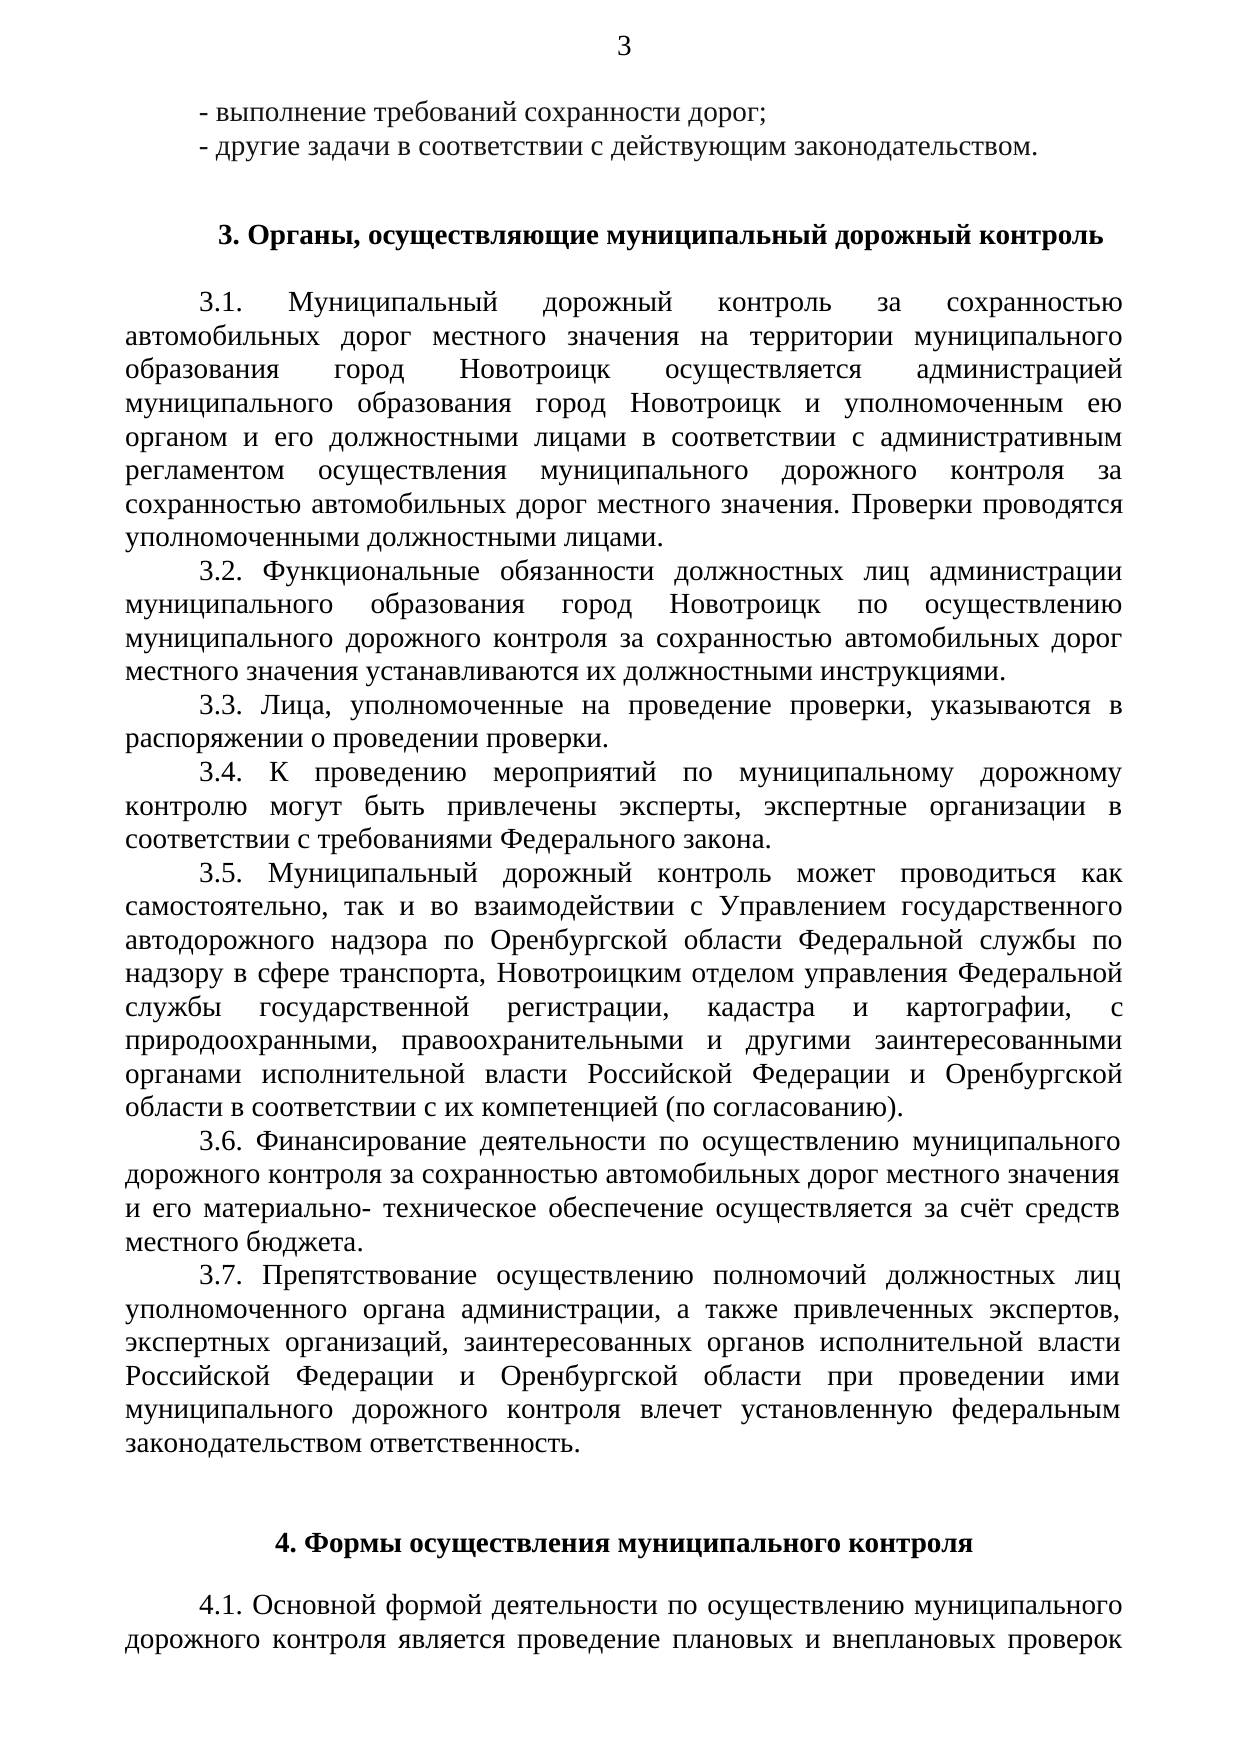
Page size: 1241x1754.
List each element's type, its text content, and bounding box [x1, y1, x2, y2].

text 3.5. Муниципальный дорожный контроль может проводиться как самостоятельно, так и во взаимодействии с Управлением государственного автодорожного надзора по Оренбургской области Федеральной службы по надзору в сфере транспорта, Новотроицким отделом управления Федеральной службы государственной регистрации, кадастра и картографии, с природоохранными, правоохранительными и другими заинтересованными органами исполнительной власти Российской Федерации и Оренбургской области в соответствии с их компетенцией (по согласованию). [125, 855, 1123, 1123]
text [125, 1587, 1123, 1654]
text 3.4. К проведению мероприятий по муниципальному дорожному контролю могут быть привлечены эксперты, экспертные организации в соответствии с требованиями Федерального закона. [125, 754, 1123, 855]
text - другие задачи в соответствии с действующим законодательством. [125, 128, 1106, 161]
text 3.7. Препятствование осуществлению полномочий должностных лиц уполномоченного органа администрации, а также привлеченных экспертов, экспертных организаций, заинтересованных органов исполнительной власти Российской Федерации и Оренбургской области при проведении ими муниципального дорожного контроля влечет установленную федеральным законодательством ответственность. [125, 1257, 1121, 1458]
text - выполнение требований сохранности дорог; [125, 94, 1106, 128]
text 3.1. Муниципальный дорожный контроль за сохранностью автомобильных дорог местного значения на территории муниципального образования город Новотроицк осуществляется администрацией муниципального образования город Новотроицк и уполномоченным ею органом и его должностными лицами в соответствии с административным регламентом осуществления муниципального дорожного контроля за сохранностью автомобильных дорог местного значения. Проверки проводятся уполномоченными должностными лицами. [125, 284, 1123, 553]
subtitle 3. Органы, осуществляющие муниципальный дорожный контроль [125, 217, 1123, 251]
text 4. Формы осуществления муниципального контроля [125, 1526, 1123, 1559]
text 3.6. Финансирование деятельности по осуществлению муниципального дорожного контроля за сохранностью автомобильных дорог местного значения и его материально- техническое обеспечение осуществляется за счёт средств местного бюджета. [125, 1123, 1121, 1257]
text 3.3. Лица, уполномоченные на проведение проверки, указываются в распоряжении о проведении проверки. [125, 687, 1123, 754]
text 3.2. Функциональные обязанности должностных лиц администрации муниципального образования город Новотроицк по осуществлению муниципального дорожного контроля за сохранностью автомобильных дорог местного значения устанавливаются их должностными инструкциями. [125, 553, 1123, 687]
